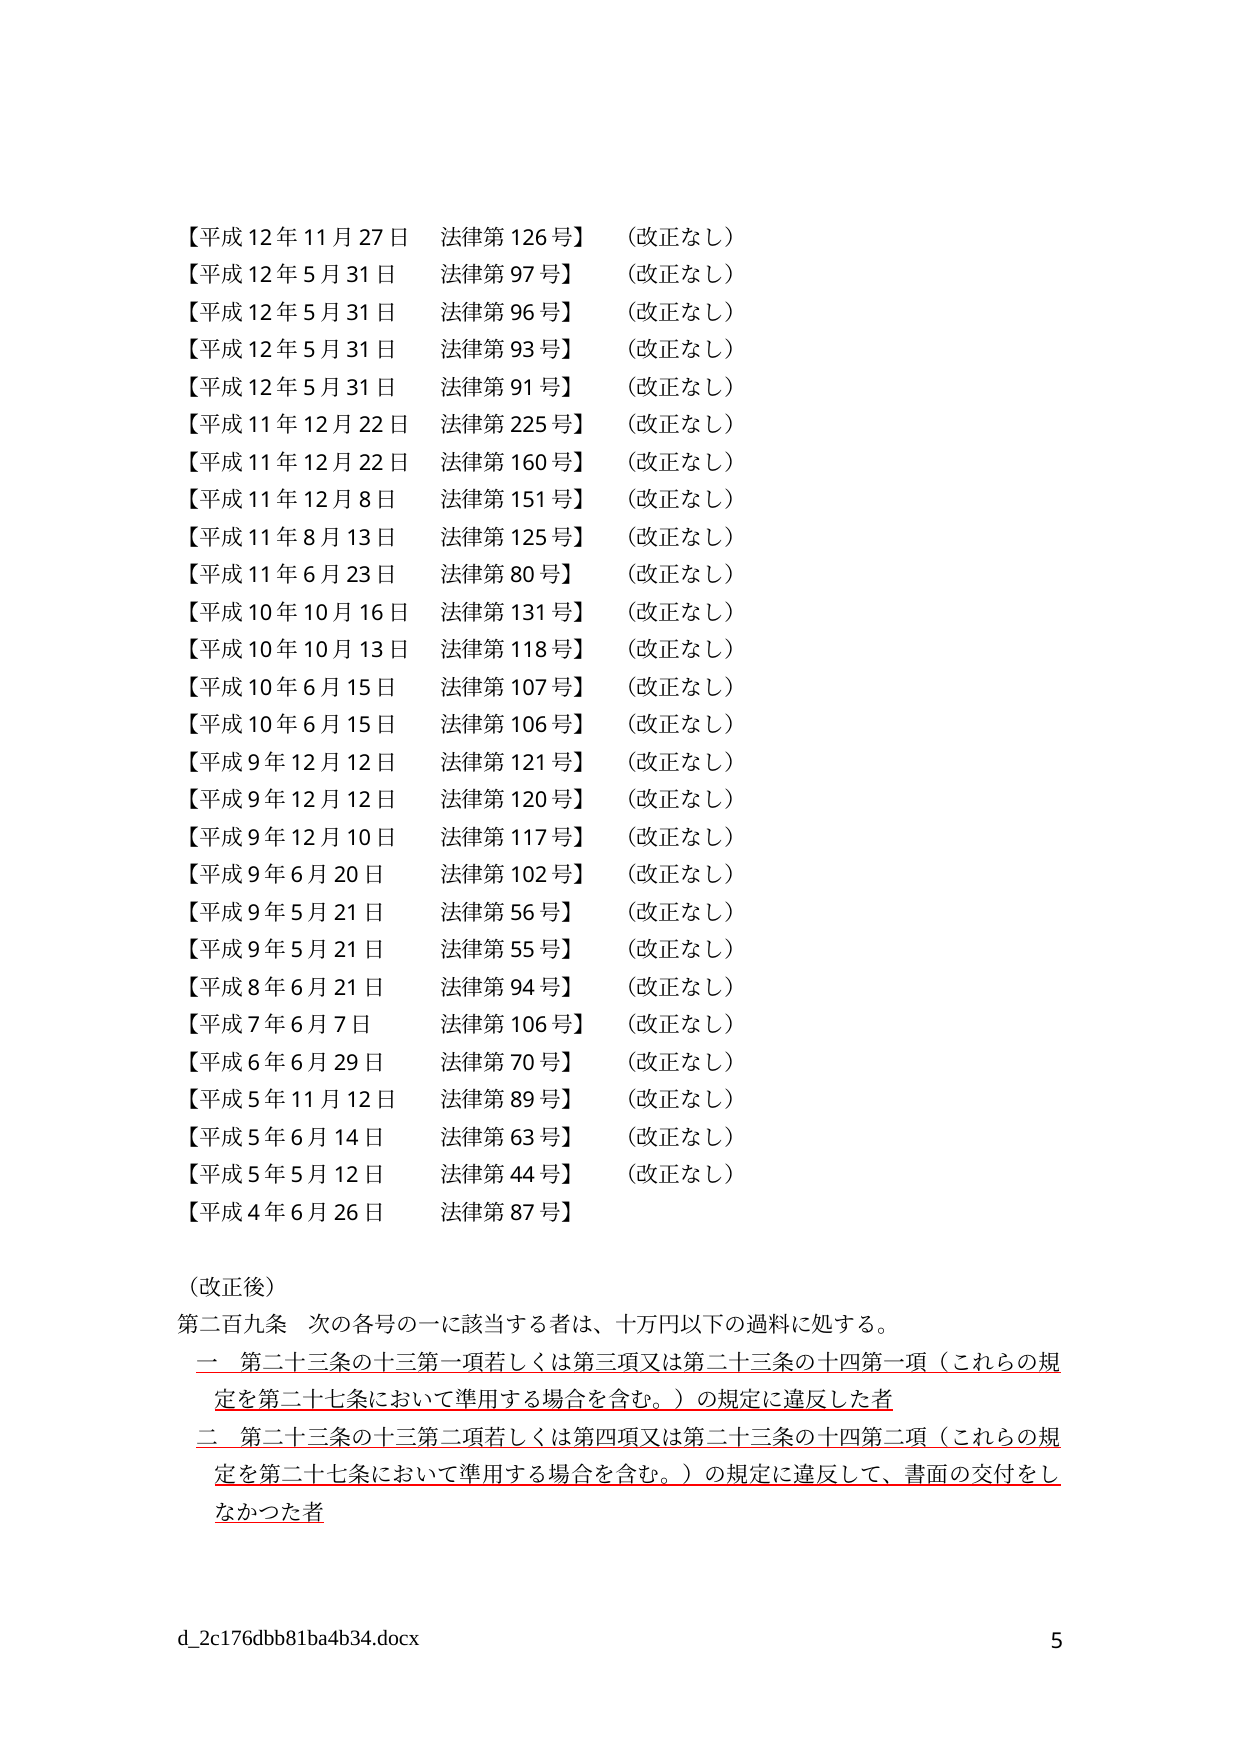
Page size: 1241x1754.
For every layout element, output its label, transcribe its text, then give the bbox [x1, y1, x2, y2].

text 【平成12年5月31日 法律第93号】 （改正なし） [177, 329, 1063, 367]
text 【平成9年5月21日 法律第55号】 （改正なし） [177, 929, 1063, 967]
text 【平成4年6月26日 法律第87号】 [177, 1192, 1063, 1229]
text 【平成9年5月21日 法律第56号】 （改正なし） [177, 892, 1063, 929]
text 一 第二十三条の十三第一項若しくは第三項又は第二十三条の十四第一項（これらの規定を第二十七条において準用する場合を含む。）の規定に違反した者 [196, 1342, 1063, 1417]
text 二 第二十三条の十三第二項若しくは第四項又は第二十三条の十四第二項（これらの規定を第二十七条において準用する場合を含む。）の規定に違反して、書面の交付をしなかつた者 [196, 1417, 1063, 1529]
text 【平成10年6月15日 法律第107号】 （改正なし） [177, 667, 1063, 704]
text （改正後） [177, 1267, 1063, 1304]
text 【平成10年10月16日 法律第131号】 （改正なし） [177, 592, 1063, 629]
text 【平成8年6月21日 法律第94号】 （改正なし） [177, 967, 1063, 1004]
text 【平成12年5月31日 法律第96号】 （改正なし） [177, 292, 1063, 329]
text 【平成6年6月29日 法律第70号】 （改正なし） [177, 1042, 1063, 1079]
text 第二百九条 次の各号の一に該当する者は、十万円以下の過料に処する。 [177, 1304, 1063, 1342]
text 【平成9年6月20日 法律第102号】 （改正なし） [177, 854, 1063, 892]
text 【平成5年11月12日 法律第89号】 （改正なし） [177, 1079, 1063, 1117]
text 【平成7年6月7日 法律第106号】 （改正なし） [177, 1004, 1063, 1042]
text 【平成11年12月22日 法律第225号】 （改正なし） [177, 404, 1063, 442]
text 【平成10年10月13日 法律第118号】 （改正なし） [177, 629, 1063, 667]
text 【平成11年6月23日 法律第80号】 （改正なし） [177, 554, 1063, 592]
text 【平成11年12月8日 法律第151号】 （改正なし） [177, 479, 1063, 517]
text 【平成11年12月22日 法律第160号】 （改正なし） [177, 442, 1063, 479]
text 【平成5年5月12日 法律第44号】 （改正なし） [177, 1154, 1063, 1192]
text 【平成11年8月13日 法律第125号】 （改正なし） [177, 517, 1063, 554]
text 【平成9年12月12日 法律第121号】 （改正なし） [177, 742, 1063, 779]
text 【平成12年5月31日 法律第91号】 （改正なし） [177, 367, 1063, 404]
text 【平成5年6月14日 法律第63号】 （改正なし） [177, 1117, 1063, 1154]
text 【平成9年12月10日 法律第117号】 （改正なし） [177, 817, 1063, 854]
text 【平成12年11月27日 法律第126号】 （改正なし） [177, 217, 1063, 254]
text 【平成12年5月31日 法律第97号】 （改正なし） [177, 254, 1063, 292]
text 【平成10年6月15日 法律第106号】 （改正なし） [177, 704, 1063, 742]
text 【平成9年12月12日 法律第120号】 （改正なし） [177, 779, 1063, 817]
